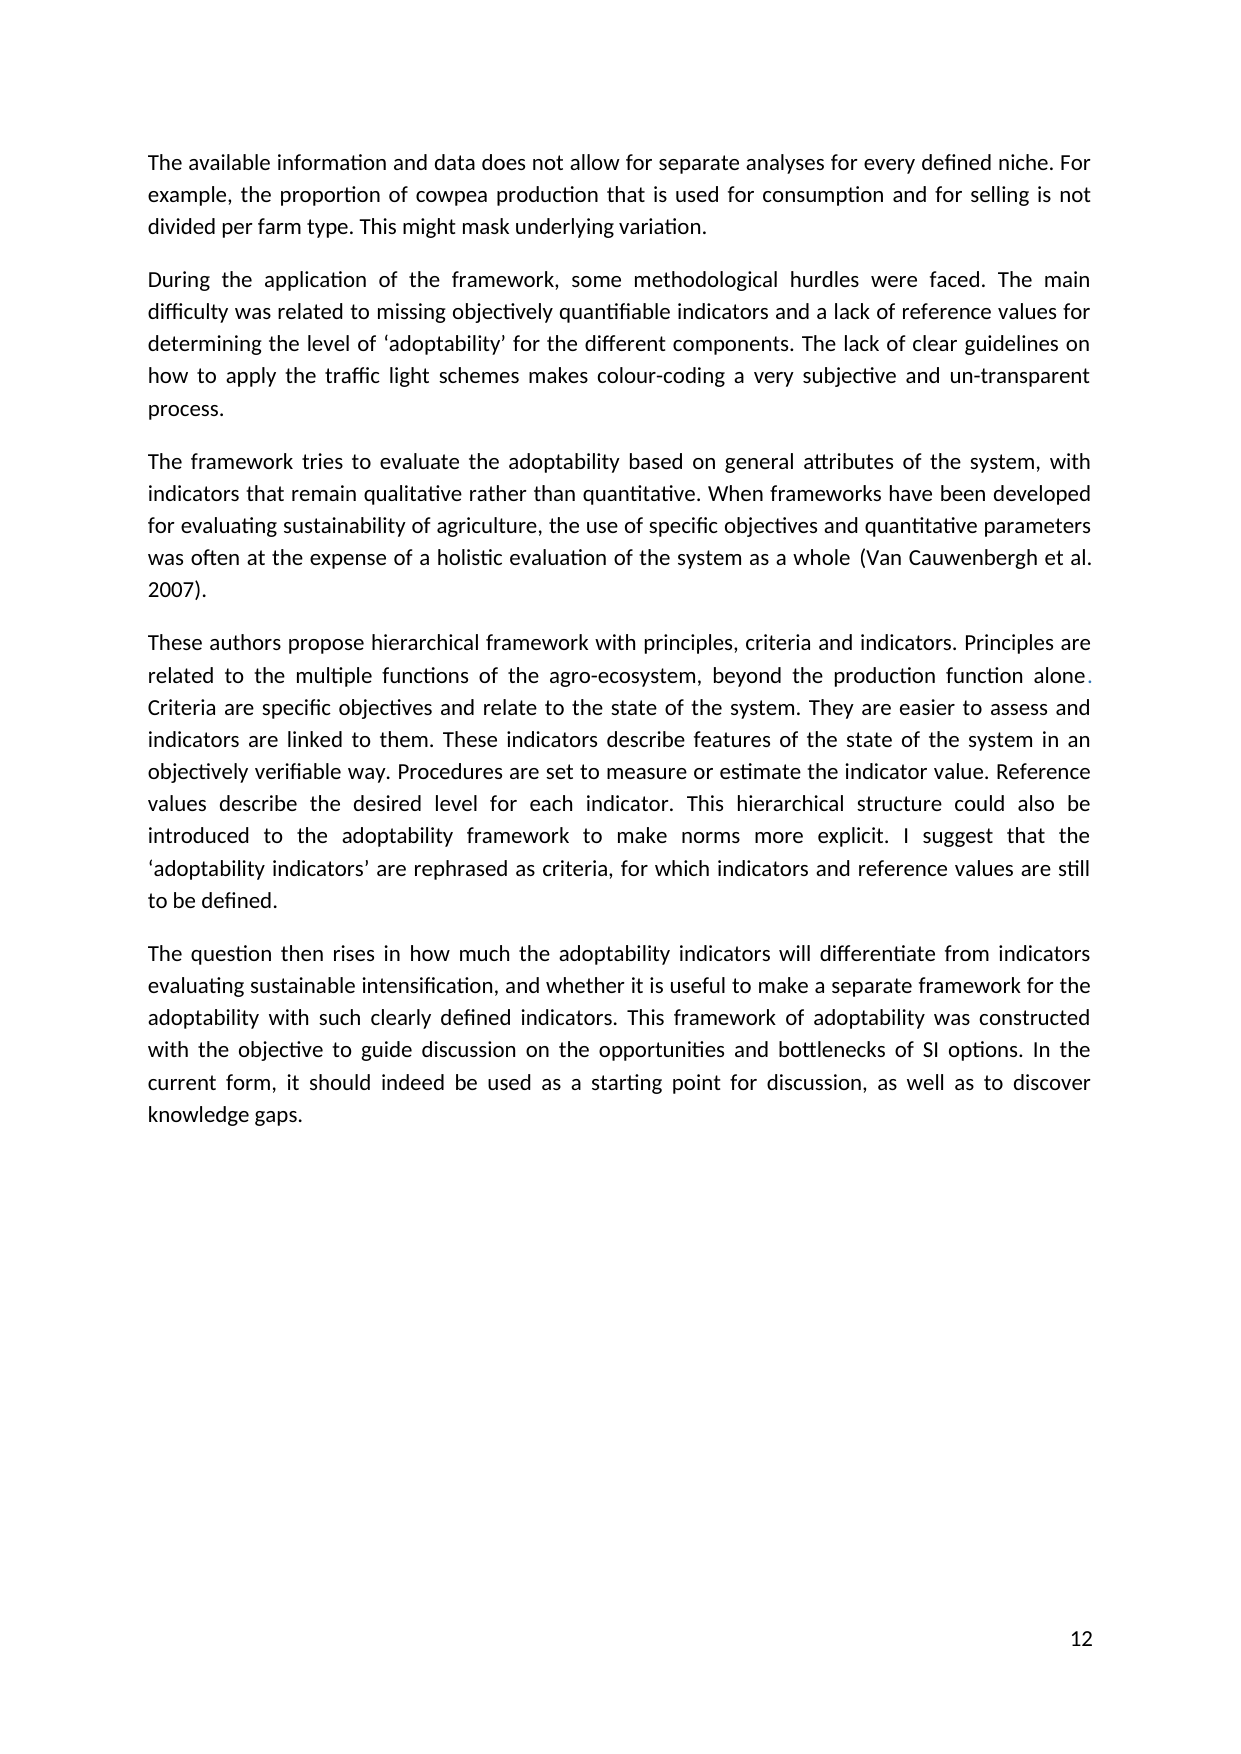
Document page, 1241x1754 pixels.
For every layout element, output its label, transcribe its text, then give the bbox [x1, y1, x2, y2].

text These authors propose hierarchical framework with principles, criteria and indicators. Principles are related to the multiple functions of the agro-ecosystem, beyond the production function alone. Criteria are specific objectives and relate to the state of the system. They are easier to assess and indicators are linked to them. These indicators describe features of the state of the system in an objectively verifiable way. Procedures are set to measure or estimate the indicator value. Reference values describe the desired level for each indicator. This hierarchical structure could also be introduced to the adoptability framework to make norms more explicit. I suggest that the ‘adoptability indicators’ are rephrased as criteria, for which indicators and reference values are still to be defined. [148, 628, 1093, 914]
text The question then rises in how much the adoptability indicators will differentiate from indicators evaluating sustainable intensification, and whether it is useful to make a separate framework for the adoptability with such clearly defined indicators. This framework of adoptability was constructed with the objective to guide discussion on the opportunities and bottlenecks of SI options. In the current form, it should indeed be used as a starting point for discussion, as well as to discover knowledge gaps. [148, 939, 1093, 1128]
text The framework tries to evaluate the adoptability based on general attributes of the system, with indicators that remain qualitative rather than quantitative. When frameworks have been developed for evaluating sustainability of agriculture, the use of specific objectives and quantitative parameters was often at the expense of a holistic evaluation of the system as a whole (Van Cauwenbergh et al. 2007). [148, 447, 1093, 603]
text During the application of the framework, some methodological hurdles were faced. The main difficulty was related to missing objectively quantifiable indicators and a lack of reference values for determining the level of ‘adoptability’ for the different components. The lack of clear guidelines on how to apply the traffic light schemes makes colour-coding a very subjective and un-transparent process. [148, 265, 1093, 422]
text The available information and data does not allow for separate analyses for every defined niche. For example, the proportion of cowpea production that is used for consumption and for selling is not divided per farm type. This might mask underlying variation. [148, 148, 1093, 240]
